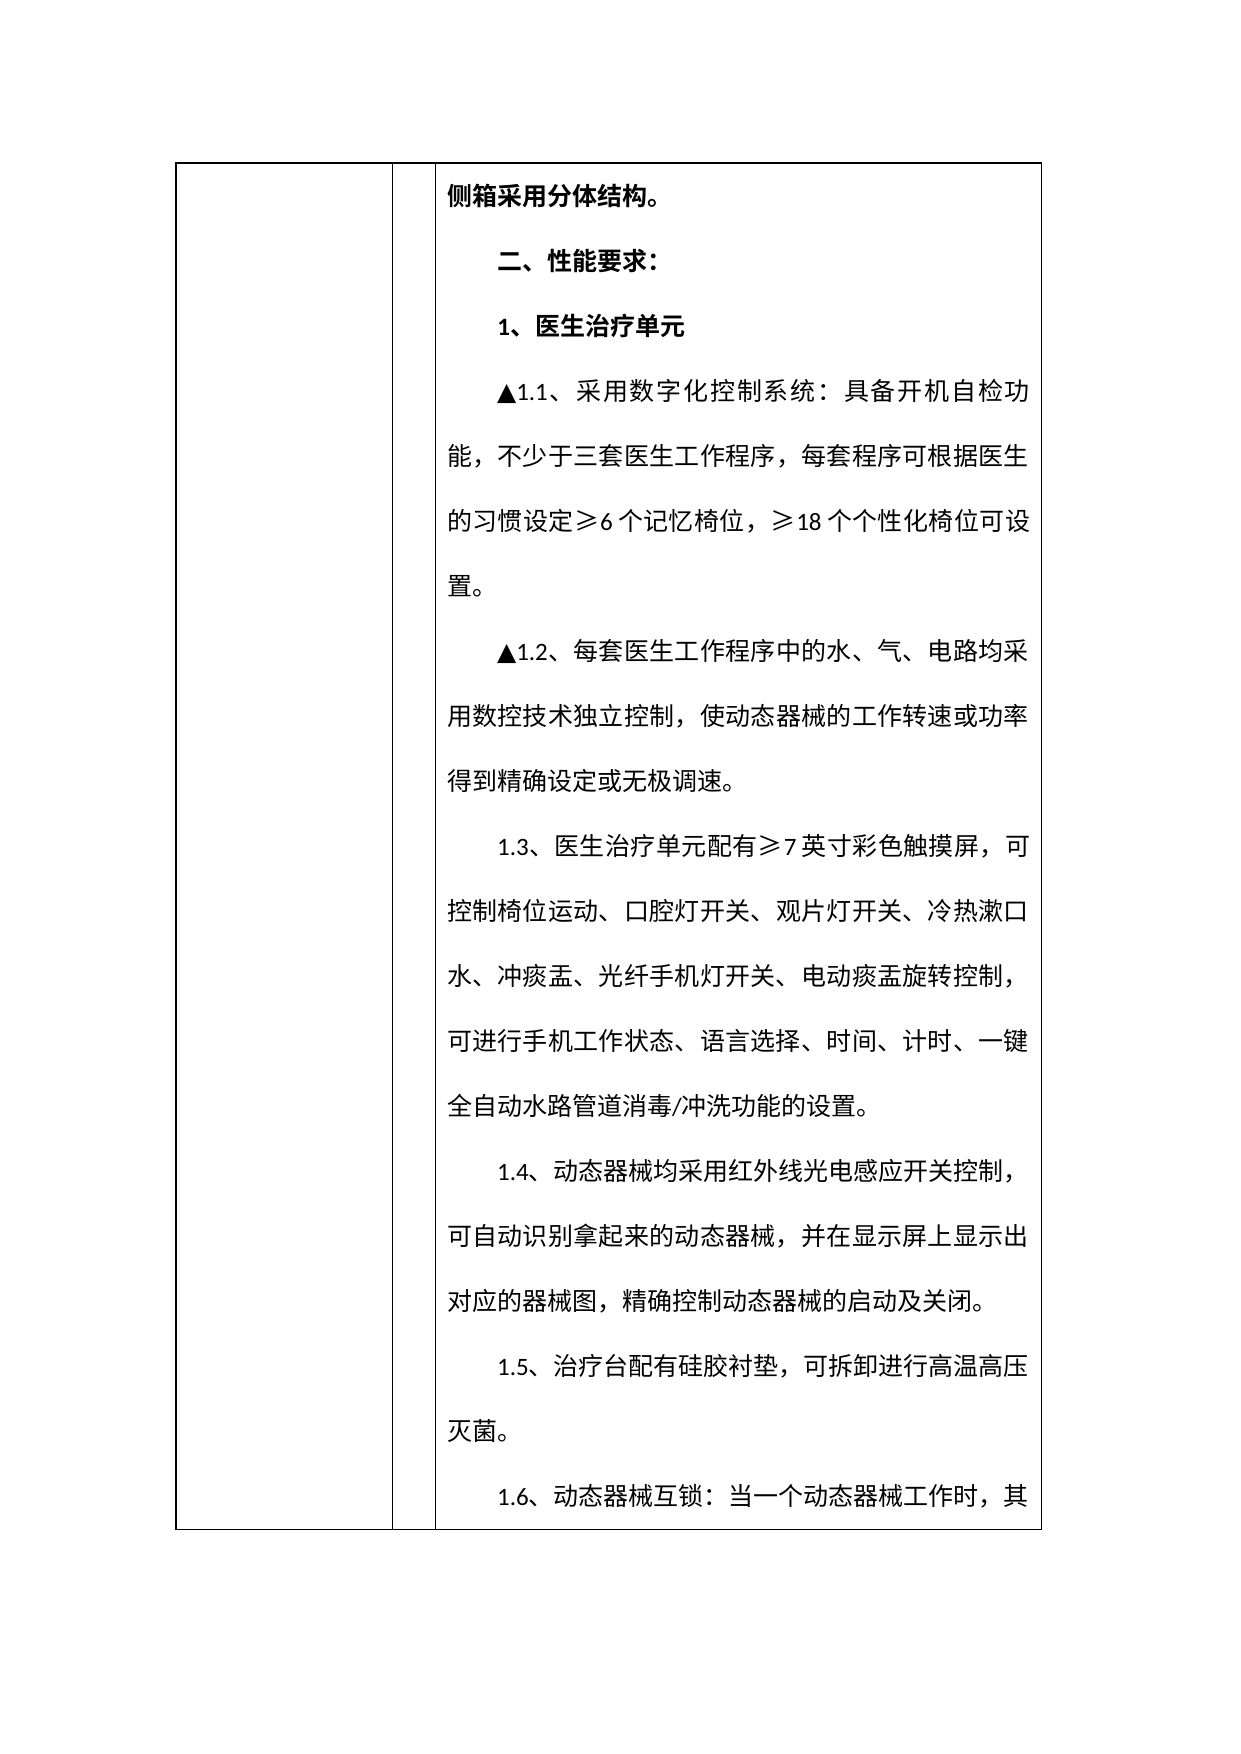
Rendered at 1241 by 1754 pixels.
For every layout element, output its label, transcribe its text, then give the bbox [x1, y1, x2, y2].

table_cell 1 [393, 164, 435, 1528]
table_cell [177, 164, 392, 1528]
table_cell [436, 164, 1041, 1528]
